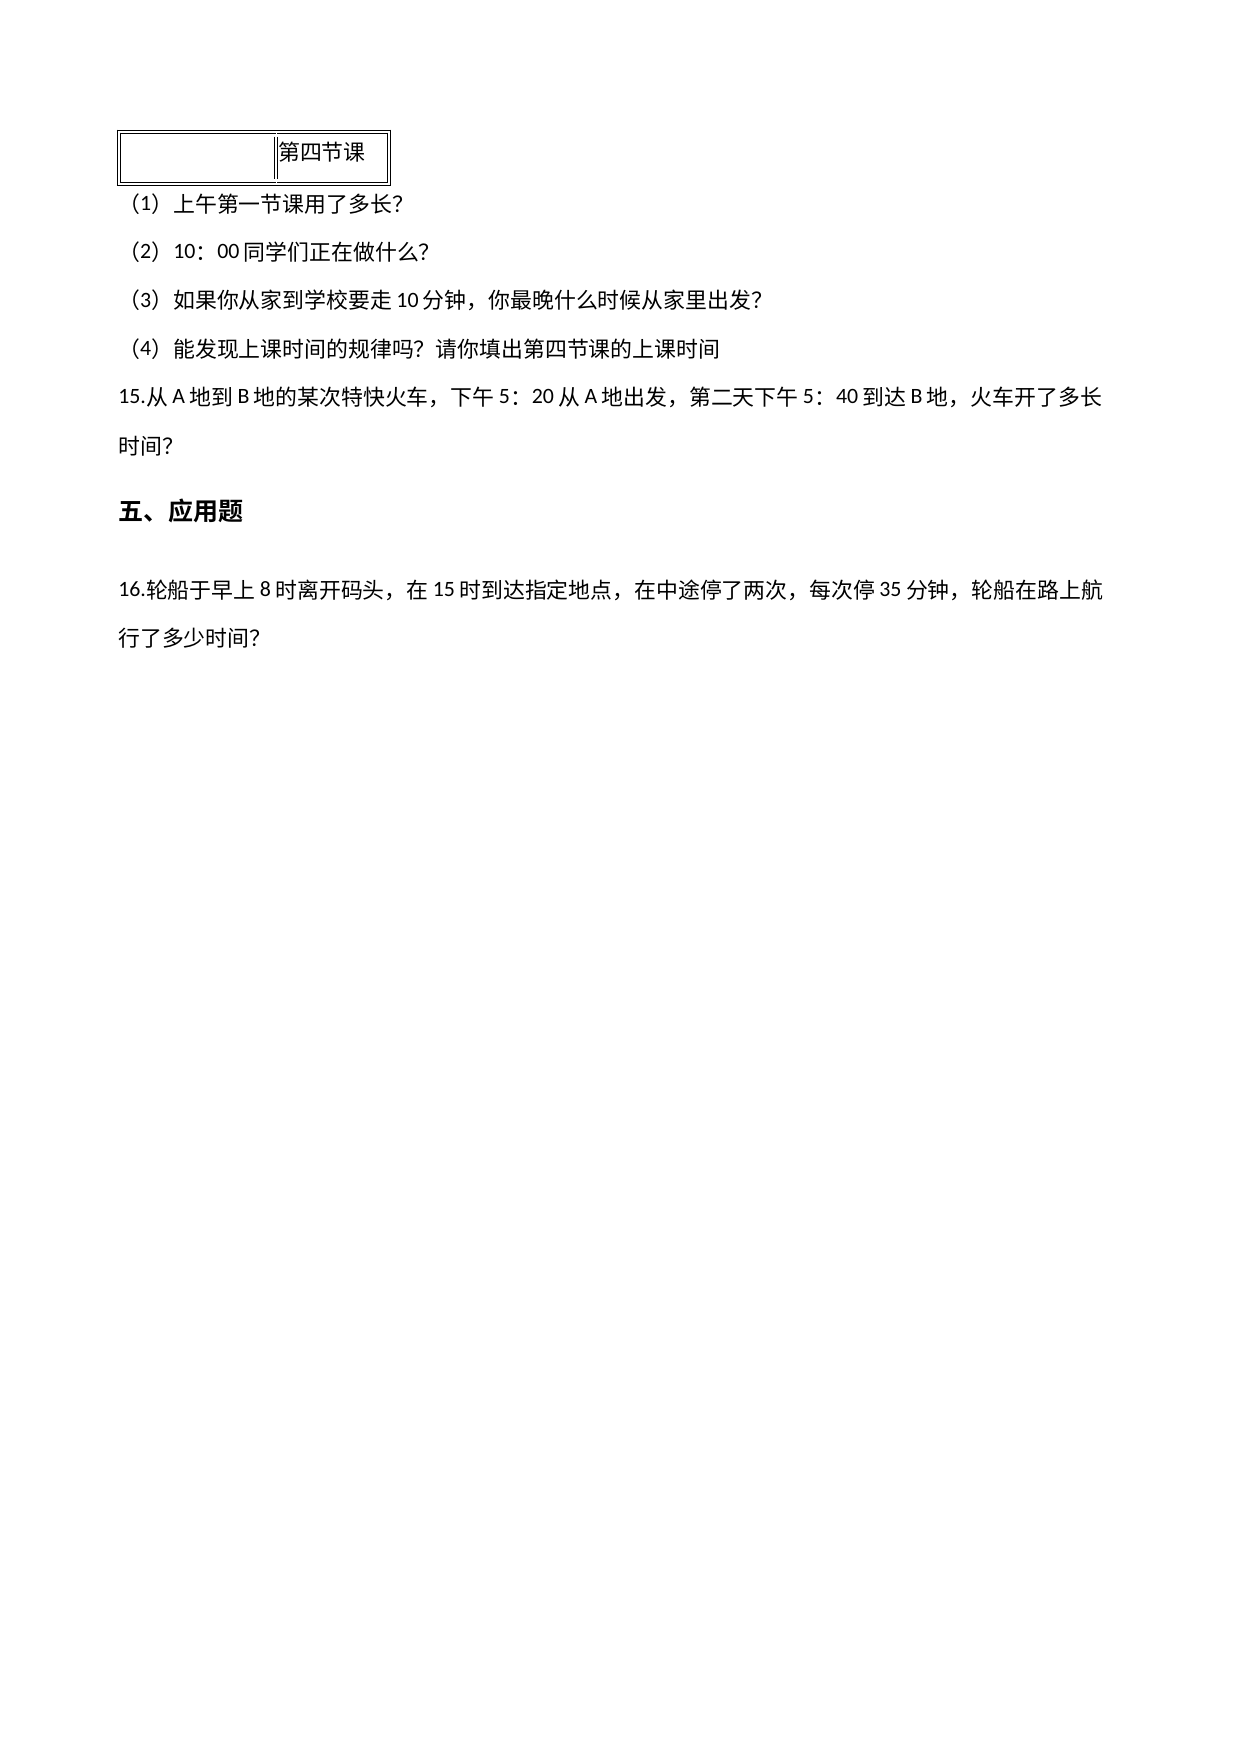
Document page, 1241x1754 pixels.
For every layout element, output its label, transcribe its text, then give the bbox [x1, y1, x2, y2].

text （1）上午第一节课用了多长？ [118, 186, 1122, 219]
text 15.从A地到B地的某次特快火车，下午5：20从A地出发，第二天下午5：40到达B地，火车开了多长时间？ [118, 379, 1122, 461]
table_cell [121, 134, 276, 182]
text 五、应用题 [118, 477, 1122, 542]
text （3）如果你从家到学校要走10分钟，你最晚什么时候从家里出发？ [118, 283, 1122, 315]
text （4）能发现上课时间的规律吗？请你填出第四节课的上课时间 [118, 331, 1122, 364]
table_cell 第四节课 [276, 134, 387, 182]
text （2）10：00同学们正在做什么？ [118, 234, 1122, 267]
text 16.轮船于早上8时离开码头，在15时到达指定地点，在中途停了两次，每次停35分钟，轮船在路上航行了多少时间？ [118, 572, 1122, 653]
